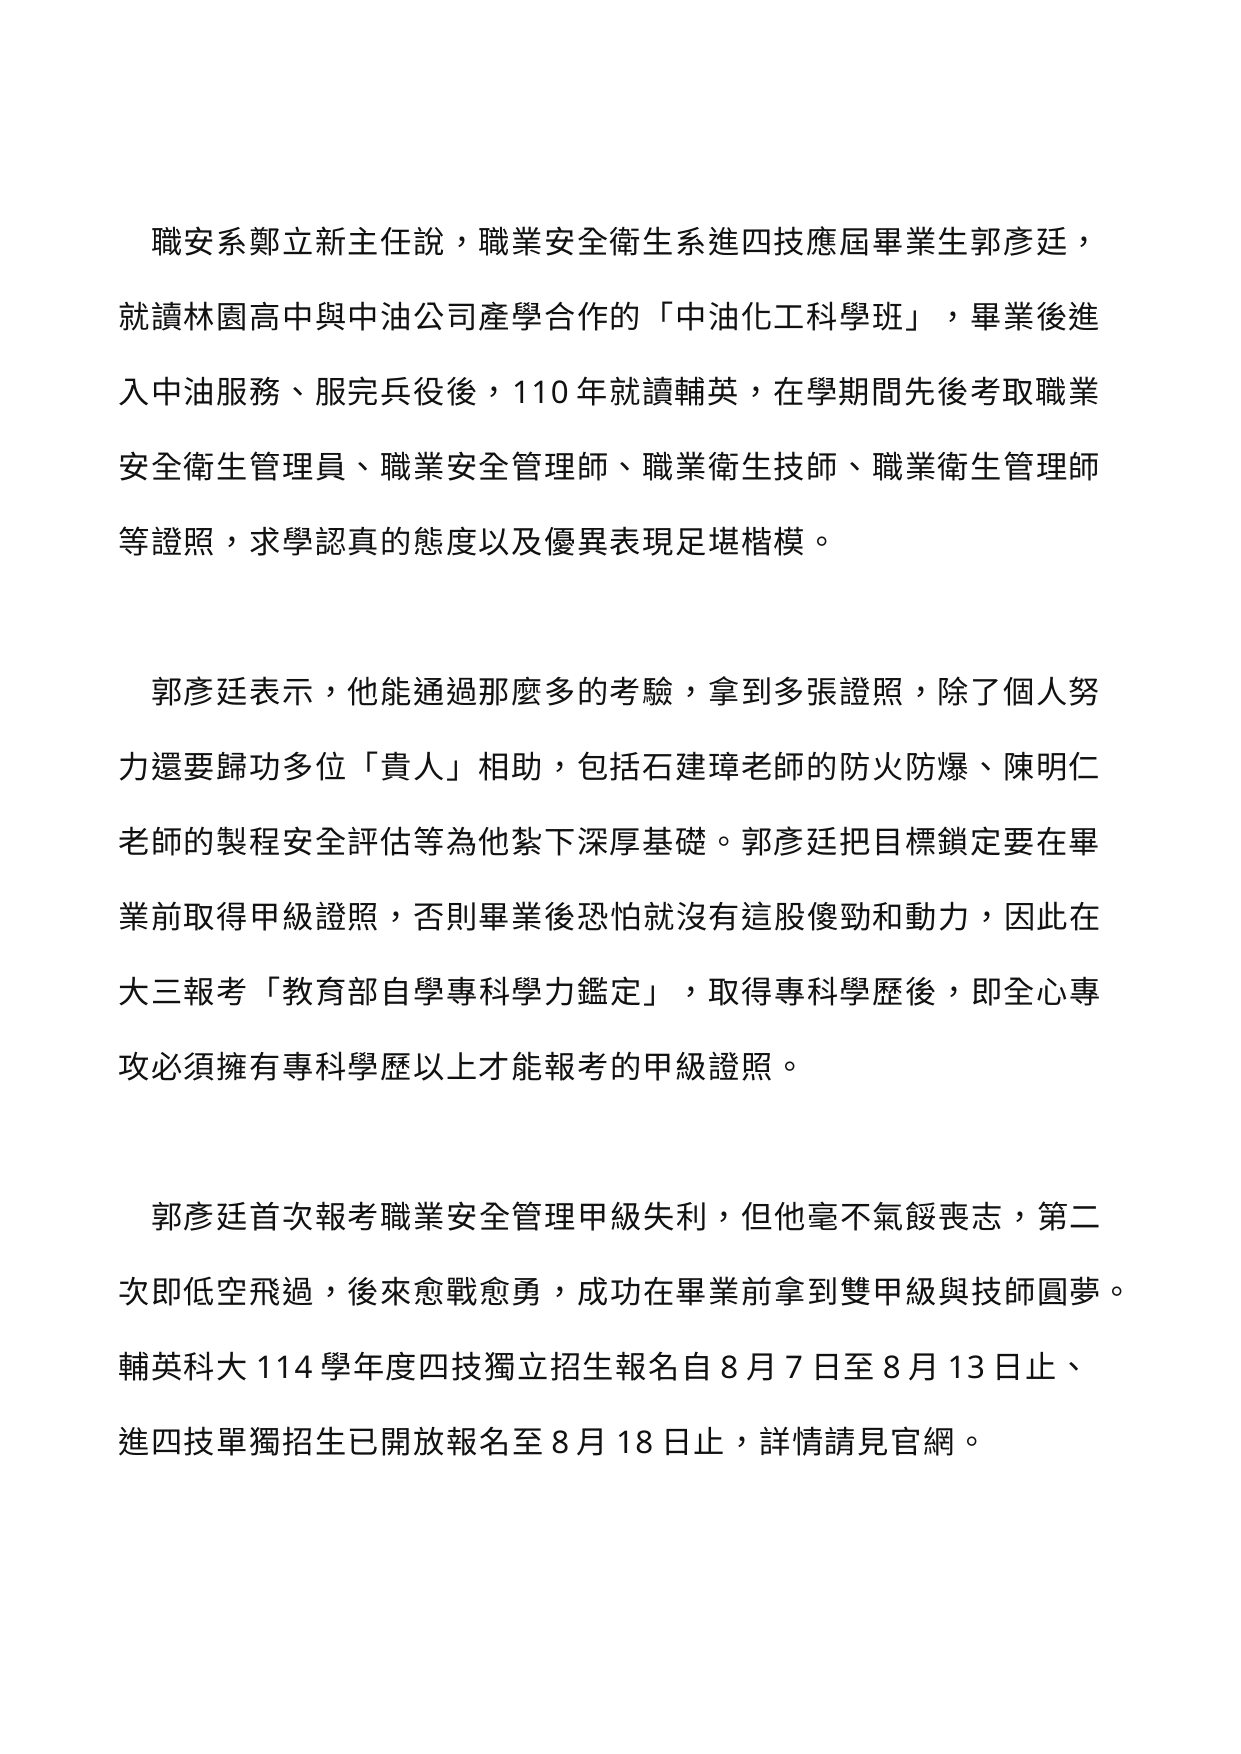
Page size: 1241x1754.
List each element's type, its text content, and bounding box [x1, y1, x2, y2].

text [118, 127, 1122, 1267]
